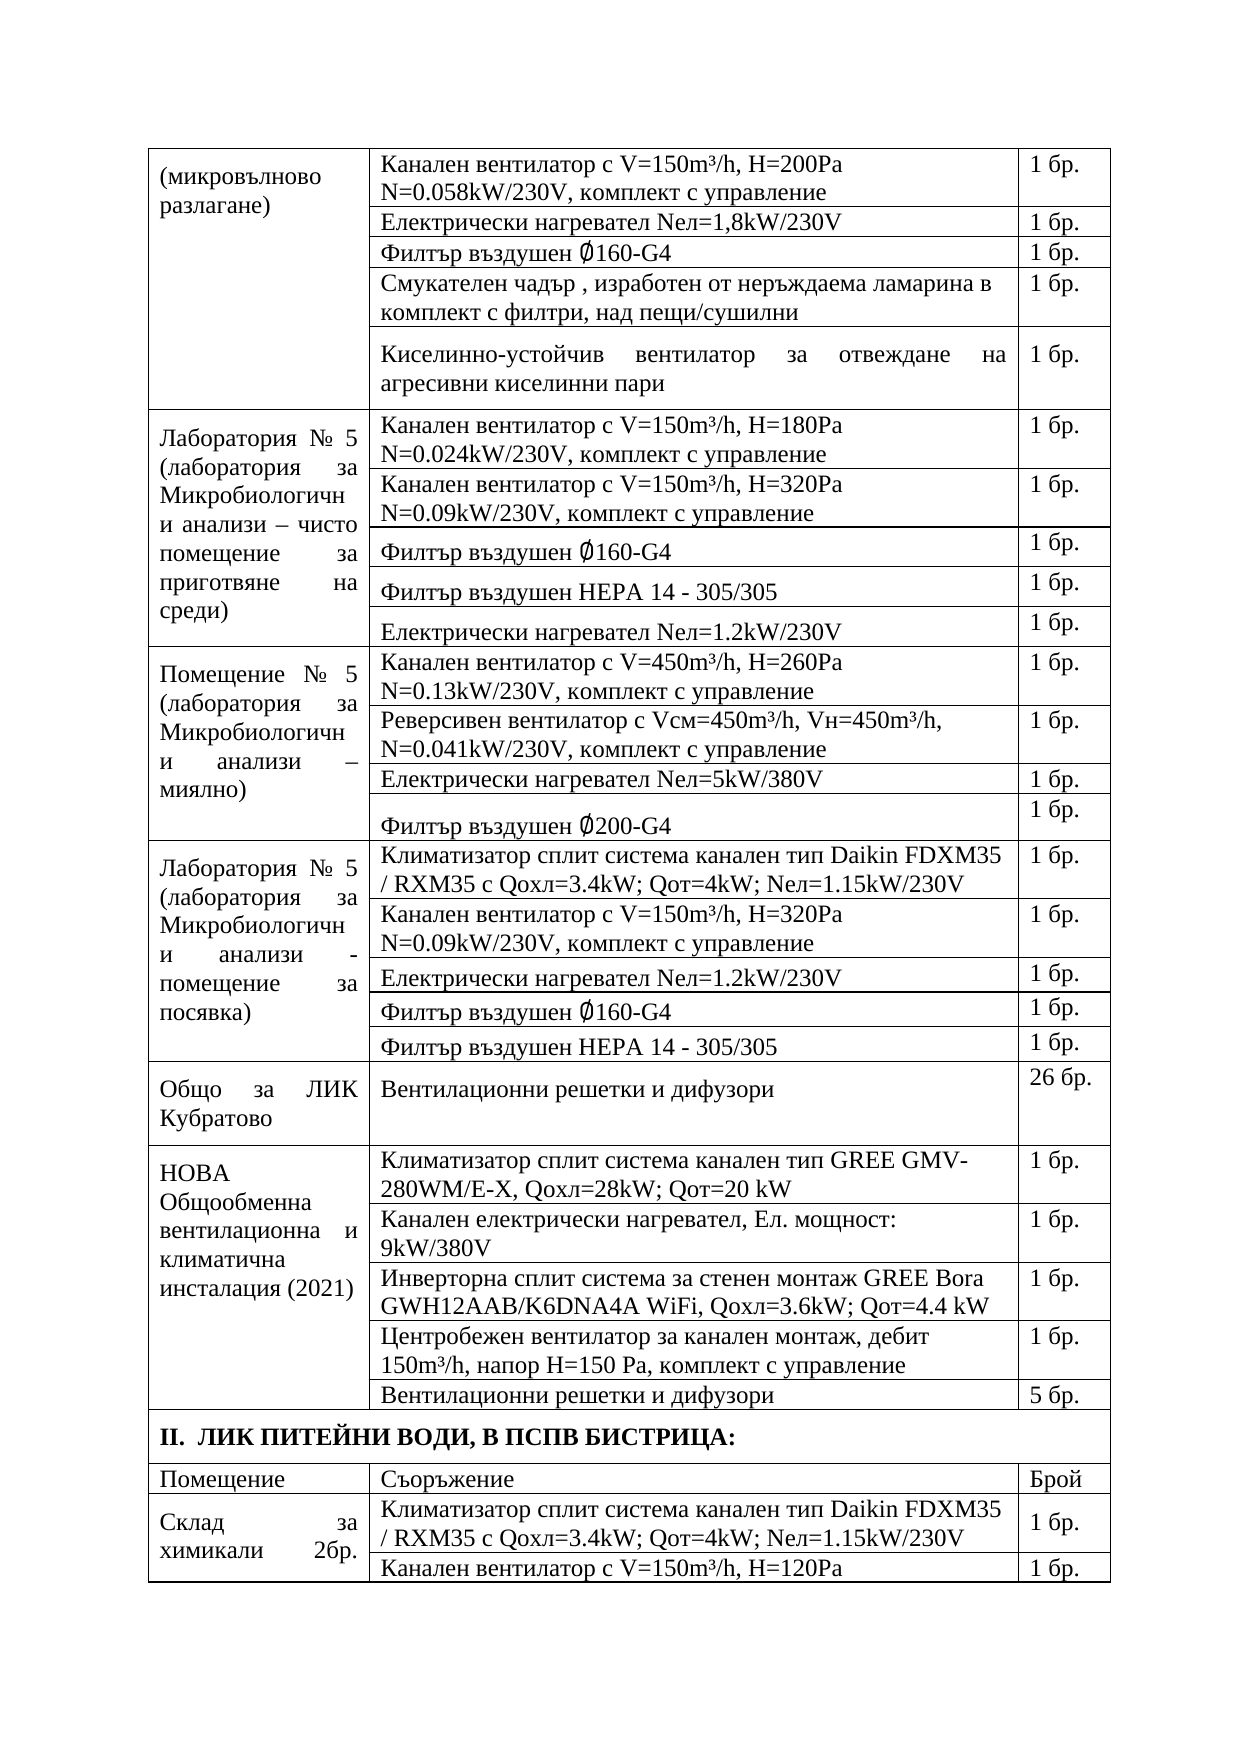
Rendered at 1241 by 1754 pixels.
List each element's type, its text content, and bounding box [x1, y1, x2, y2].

table_cell Филтър въздушен НЕРА 14 - 305/305 [370, 567, 1018, 606]
table_cell Филтър въздушен НЕРА 14 - 305/305 [370, 1027, 1018, 1061]
table_cell 1 бр. [1019, 958, 1110, 991]
table_cell 5 бр. [1019, 1380, 1110, 1408]
table_cell Канален вентилатор с V=150m³/h, H=320Pa N=0.09kW/230V, комплект с управление [370, 469, 1018, 526]
table_cell Канален вентилатор с V=150m³/h, H=180Pa N=0.024kW/230V, комплект с управление [370, 410, 1018, 468]
table_cell 1 бр. [1019, 794, 1110, 839]
table_cell 1 бр. [1019, 1494, 1110, 1552]
table_cell 1 бр. [1019, 607, 1110, 646]
table_cell 1 бр. [1019, 567, 1110, 606]
table_cell 1 бр. [1019, 841, 1110, 898]
table_cell Киселинно-устойчив вентилатор за отвеждане на агресивни киселинни пари [370, 327, 1018, 409]
table_cell Брой [1019, 1464, 1110, 1493]
table_cell Електрически нагревател Nел=1,8kW/230V [370, 207, 1018, 236]
table_cell Съоръжение [370, 1464, 1018, 1493]
table_cell Електрически нагревател Nел=1.2kW/230V [370, 958, 1018, 991]
table_cell Смукателен чадър , изработен от неръждаема ламарина в комплект с филтри, над пещи/сушилни [370, 268, 1018, 326]
table_cell 1 бр. [1019, 1263, 1110, 1320]
table_cell 1 бр. [1019, 1553, 1110, 1581]
table_cell Филтър въздушен ∅160-G4 [370, 528, 1018, 566]
table_cell 26 бр. [1019, 1062, 1110, 1144]
table_cell Вентилационни решетки и дифузори [370, 1380, 1018, 1408]
table_cell 1 бр. [1019, 1204, 1110, 1262]
table_cell Склад за химикали 2бр. помещения [149, 1494, 369, 1581]
table_cell Реверсивен вентилатор с Vсм=450m³/h, Vн=450m³/h, N=0.041kW/230V, комплект с управление [370, 706, 1018, 763]
table_cell 1 бр. [1019, 706, 1110, 763]
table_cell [370, 1553, 1018, 1581]
table_cell 1 бр. [1019, 1321, 1110, 1379]
table_cell 1 бр. [1019, 528, 1110, 566]
table_cell 1 бр. [1019, 1027, 1110, 1061]
table_cell 1 бр. [1019, 993, 1110, 1026]
table_cell 1 бр. [1019, 764, 1110, 793]
table_cell Канален вентилатор с V=150m³/h, H=200Pa N=0.058kW/230V, комплект с управление [370, 149, 1018, 206]
table_cell 1 бр. [1019, 207, 1110, 236]
table_cell 1 бр. [1019, 1146, 1110, 1203]
table_cell Общо за ЛИК Кубратово [149, 1062, 369, 1144]
table_cell 1 бр. [1019, 268, 1110, 326]
table_cell Климатизатор сплит система канален тип Daikin FDXM35 / RXM35 с Qохл=3.4kW; Qот=4kW; Nел=1.15kW/230V [370, 841, 1018, 898]
table_cell Електрически нагревател Nел=5kW/380V [370, 764, 1018, 793]
table_cell 1 бр. [1019, 327, 1110, 409]
table_cell 1 бр. [1019, 149, 1110, 206]
table_cell Електрически нагревател Nел=1.2kW/230V [370, 607, 1018, 646]
table_cell 1 бр. [1019, 237, 1110, 267]
table_cell 1 бр. [1019, 410, 1110, 468]
table_cell Филтър въздушен ∅160-G4 [370, 237, 1018, 267]
table_cell 1 бр. [1019, 647, 1110, 704]
table_cell Филтър въздушен ∅200-G4 [370, 794, 1018, 839]
table_cell Канален електрически нагревател, Ел. мощност: 9kW/380V [370, 1204, 1018, 1262]
table_cell Канален вентилатор с V=150m³/h, H=320Pa N=0.09kW/230V, комплект с управление [370, 899, 1018, 957]
table_cell Лаборатория № 5 (лаборатория за Микробиологични анализи – чисто помещение за приготвяне на среди) [149, 410, 369, 646]
table_cell Инверторна сплит система за стенен монтаж GREE Bora GWH12AAB/K6DNA4A WiFi, Qохл=3.6kW; Qот=4.4 kW [370, 1263, 1018, 1320]
table_cell Канален вентилатор с V=450m³/h, H=260Pa N=0.13kW/230V, комплект с управление [370, 647, 1018, 704]
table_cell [149, 149, 369, 409]
table_cell Филтър въздушен ∅160-G4 [370, 993, 1018, 1026]
table_cell 1 бр. [1019, 899, 1110, 957]
table_cell Помещение [149, 1464, 369, 1493]
table_cell Помещение № 5 (лаборатория за Микробиологични анализи – миялно) [149, 647, 369, 839]
table_cell 1 бр. [1019, 469, 1110, 526]
table_cell Центробежен вентилатор за канален монтаж, дебит 150m³/h, напор Н=150 Pa, комплект с управление [370, 1321, 1018, 1379]
table_cell НОВА Общообменна вентилационна и климатична инсталация (2021) [149, 1146, 369, 1408]
table_cell Вентилационни решетки и дифузори [370, 1062, 1018, 1144]
table_cell II. ЛИК ПИТЕЙНИ ВОДИ, В ПСПВ БИСТРИЦА: [149, 1410, 1110, 1463]
table_cell Климатизатор сплит система канален тип Daikin FDXM35 / RXM35 с Qохл=3.4kW; Qот=4kW; Nел=1.15kW/230V [370, 1494, 1018, 1552]
table_cell Климатизатор сплит система канален тип GREE GMV-280WM/E-X, Qохл=28kW; Qот=20 kW [370, 1146, 1018, 1203]
table_cell Лаборатория № 5 (лаборатория за Микробиологични анализи - помещение за посявка) [149, 841, 369, 1061]
